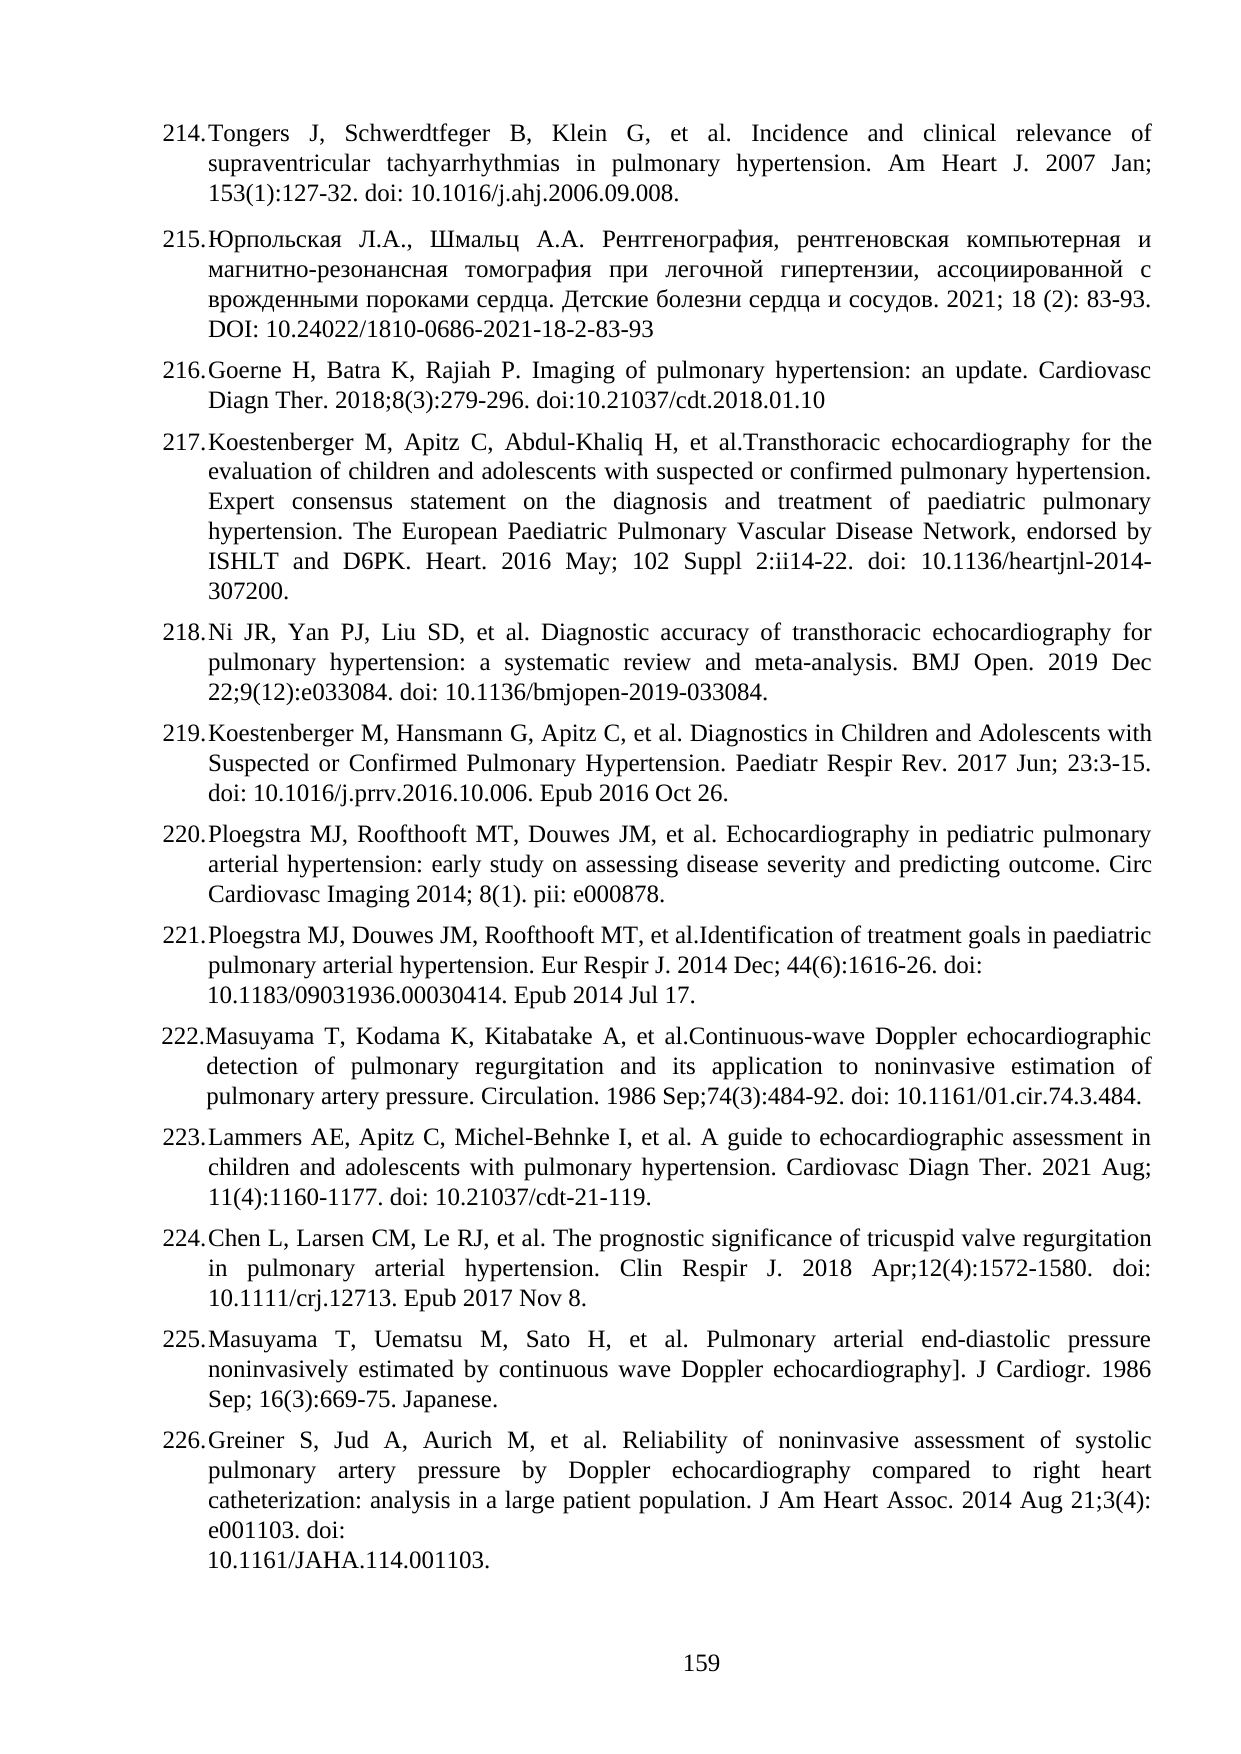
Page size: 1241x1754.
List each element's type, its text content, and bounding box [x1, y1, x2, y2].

list Greiner S, Jud A, Aurich M, et al. Reliability of noninvasive assessment of systolic pulmonary artery pressure by Doppler echocardiography compared to right heart catheterization: analysis in a large patient population. J Am Heart Assoc. 2014 Aug 21;3(4): e001103. doi: [162, 1426, 1152, 1544]
list Goerne H, Batra K, Rajiah P. Imaging of pulmonary hypertension: an update. Cardiovasc Diagn Ther. 2018;8(3):279-296. doi:10.21037/cdt.2018.01.10 [162, 355, 1152, 414]
list Chen L, Larsen CM, Le RJ, et al. The prognostic significance of tricuspid valve regurgitation in pulmonary arterial hypertension. Clin Respir J. 2018 Apr;12(4):1572-1580. doi: 10.1111/crj.12713. Epub 2017 Nov 8. [162, 1223, 1152, 1312]
list Koestenberger M, Hansmann G, Apitz C, et al. Diagnostics in Children and Adolescents with Suspected or Confirmed Pulmonary Hypertension. Paediatr Respir Rev. 2017 Jun; 23:3-15. doi: 10.1016/j.prrv.2016.10.006. Epub 2016 Oct 26. [162, 718, 1152, 807]
list Юрпольская Л.А., Шмальц А.А. Рентгенография, рентгеновская компьютерная и магнитно-резонансная томография при легочной гипертензии, ассоциированной с врожденными пороками сердца. Детские болезни сердца и сосудов. 2021; 18 (2): 83-93. DOI: 10.24022/1810-0686-2021-18-2-83-93 [162, 224, 1152, 343]
text 222.Masuyama T, Kodama K, Kitabatake A, et al.Continuous-wave Doppler echocardiographic detection of pulmonary regurgitation and its application to noninvasive estimation of pulmonary artery pressure. Circulation. 1986 Sep;74(3):484-92. doi: 10.1161/01.cir.74.3.484. [161, 1021, 1152, 1110]
text 10.1183/09031936.00030414. Epub 2014 Jul 17. [207, 980, 1152, 1009]
list Lammers AE, Apitz C, Michel-Behnke I, et al. A guide to echocardiographic assessment in children and adolescents with pulmonary hypertension. Cardiovasc Diagn Ther. 2021 Aug; 11(4):1160-1177. doi: 10.21037/cdt-21-119. [162, 1122, 1152, 1211]
list Ploegstra MJ, Douwes JM, Roofthooft MT, et al.Identification of treatment goals in paediatric pulmonary arterial hypertension. Eur Respir J. 2014 Dec; 44(6):1616-26. doi: [162, 920, 1152, 979]
text 10.1161/JAHA.114.001103. [207, 1545, 1152, 1574]
list Koestenberger M, Apitz C, Abdul-Khaliq H, et al.Transthoracic echocardiography for the evaluation of children and adolescents with suspected or confirmed pulmonary hypertension. Expert consensus statement on the diagnosis and treatment of paediatric pulmonary hypertension. The European Paediatric Pulmonary Vascular Disease Network, endorsed by ISHLT and D6PK. Heart. 2016 May; 102 Suppl 2:ii14-22. doi: 10.1136/heartjnl-2014-307200. [162, 427, 1152, 605]
list Masuyama T, Uematsu M, Sato H, et al. Pulmonary arterial end-diastolic pressure noninvasively estimated by continuous wave Doppler echocardiography]. J Cardiogr. 1986 Sep; 16(3):669-75. Japanese. [162, 1324, 1152, 1413]
list Ploegstra MJ, Roofthooft MT, Douwes JM, et al. Echocardiography in pediatric pulmonary arterial hypertension: early study on assessing disease severity and predicting outcome. Circ Cardiovasc Imaging 2014; 8(1). pii: e000878. [162, 819, 1152, 908]
list Tongers J, Schwerdtfeger B, Klein G, et al. Incidence and clinical relevance of supraventricular tachyarrhythmias in pulmonary hypertension. Am Heart J. 2007 Jan; 153(1):127-32. doi: 10.1016/j.ahj.2006.09.008. [162, 118, 1152, 207]
list Ni JR, Yan PJ, Liu SD, et al. Diagnostic accuracy of transthoracic echocardiography for pulmonary hypertension: a systematic review and meta-analysis. BMJ Open. 2019 Dec 22;9(12):e033084. doi: 10.1136/bmjopen-2019-033084. [162, 617, 1152, 706]
